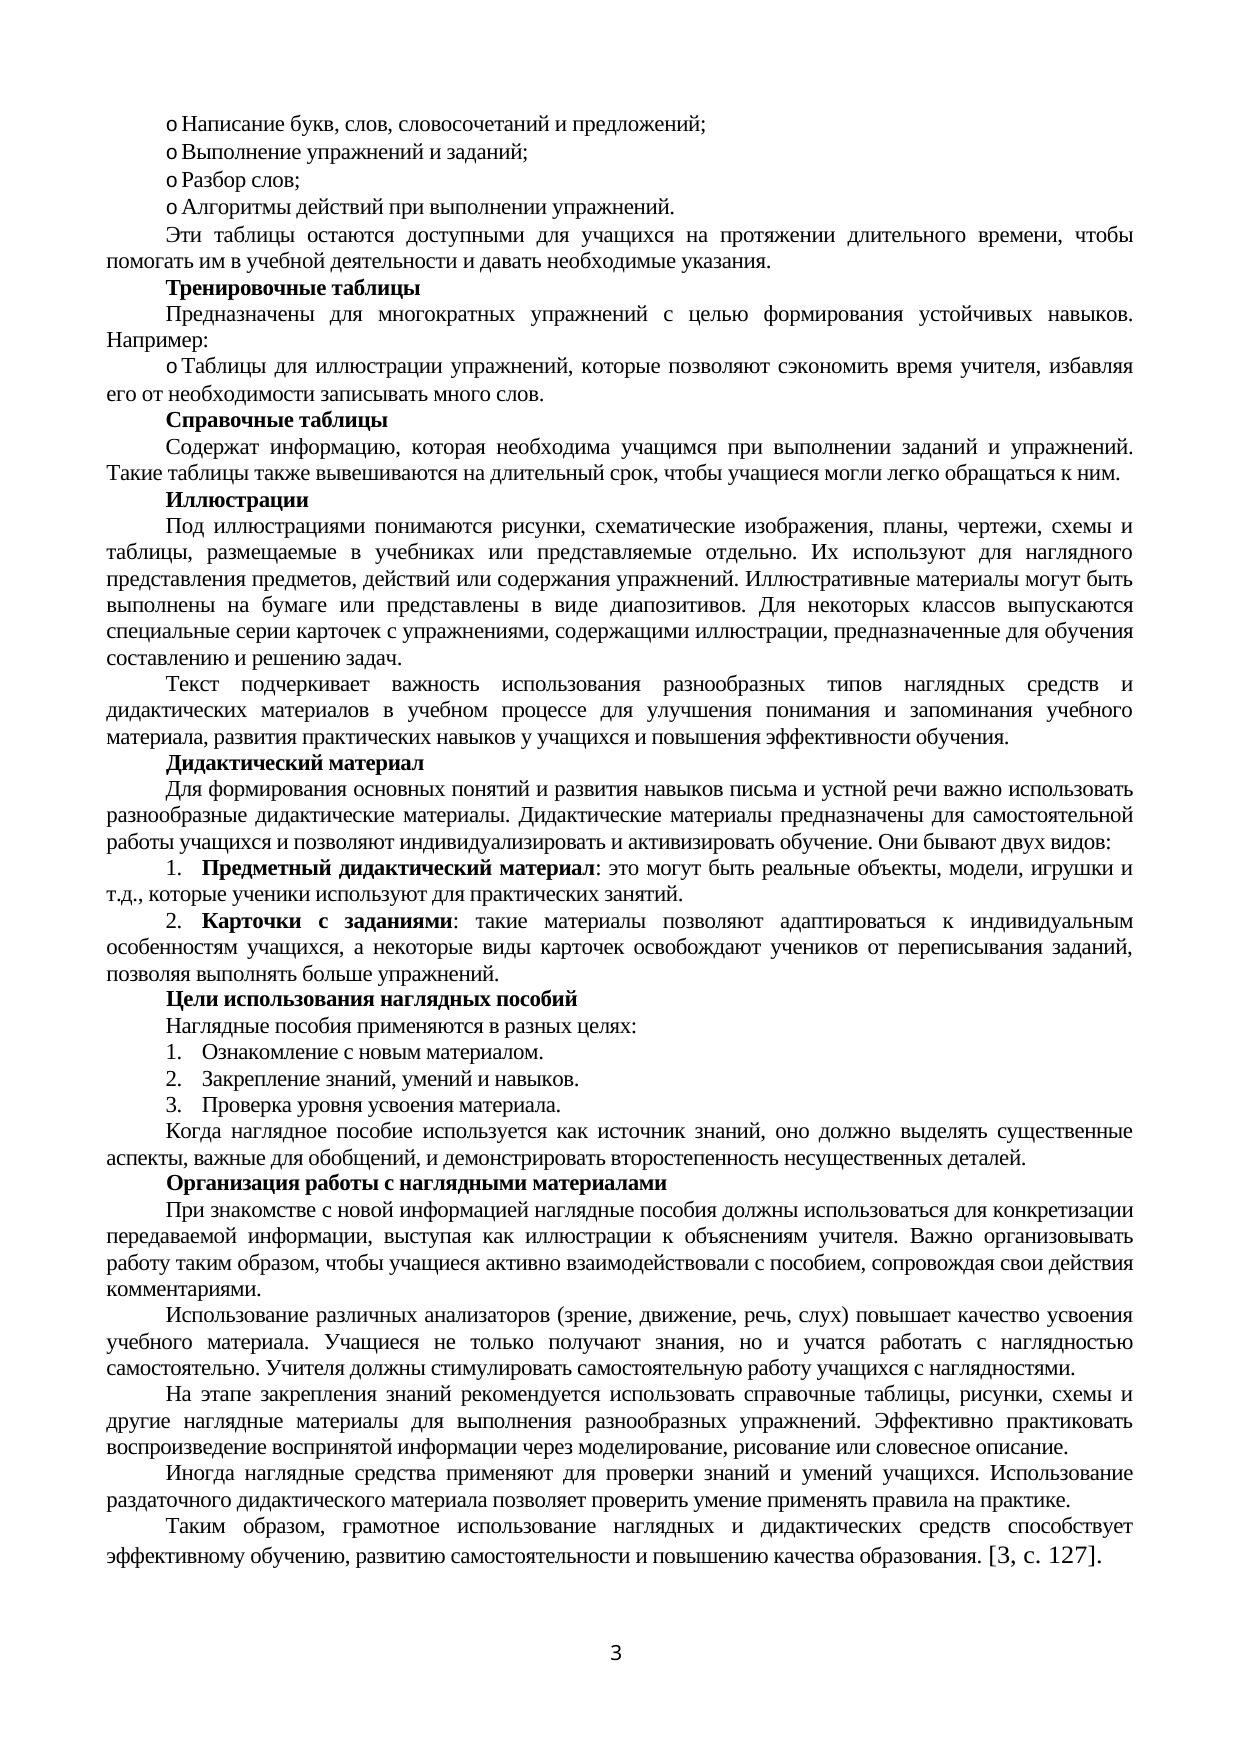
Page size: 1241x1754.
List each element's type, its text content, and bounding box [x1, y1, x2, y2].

text Предназначены для многократных упражнений с целью формирования устойчивых навыков. Например: [106, 300, 1134, 353]
list Разбор слов; [106, 166, 1134, 193]
text Наглядные пособия применяются в разных целях: [106, 1012, 1134, 1038]
text На этапе закрепления знаний рекомендуется использовать справочные таблицы, рисунки, схемы и другие наглядные материалы для выполнения разнообразных упражнений. Эффективно практиковать воспроизведение воспринятой информации через моделирование, рисование или словесное описание. [106, 1380, 1134, 1459]
text Под иллюстрациями понимаются рисунки, схематические изображения, планы, чертежи, схемы и таблицы, размещаемые в учебниках или представляемые отдельно. Их используют для наглядного представления предметов, действий или содержания упражнений. Иллюстративные материалы могут быть выполнены на бумаге или представлены в виде диапозитивов. Для некоторых классов выпускаются специальные серии карточек с упражнениями, содержащими иллюстрации, предназначенные для обучения составлению и решению задач. [106, 512, 1134, 670]
list Закрепление знаний, умений и навыков. [106, 1064, 1134, 1091]
text Содержат информацию, которая необходима учащимся при выполнении заданий и упражнений. Такие таблицы также вывешиваются на длительный срок, чтобы учащиеся могли легко обращаться к ним. [106, 433, 1134, 486]
text Для формирования основных понятий и развития навыков письма и устной речи важно использовать разнообразные дидактические материалы. Дидактические материалы предназначены для самостоятельной работы учащихся и позволяют индивидуализировать и активизировать обучение. Они бывают двух видов: [106, 775, 1134, 854]
subtitle Дидактический материал [107, 749, 1134, 775]
list Таблицы для иллюстрации упражнений, которые позволяют сэкономить время учителя, избавляя его от необходимости записывать много слов. [106, 353, 1134, 407]
list Написание букв, слов, словосочетаний и предложений; [106, 110, 1134, 138]
text Текст подчеркивает важность использования разнообразных типов наглядных средств и дидактических материалов в учебном процессе для улучшения понимания и запоминания учебного материала, развития практических навыков у учащихся и повышения эффективности обучения. [106, 670, 1134, 749]
list Ознакомление с новым материалом. [106, 1038, 1134, 1064]
text Использование различных анализаторов (зрение, движение, речь, слух) повышает качество усвоения учебного материала. Учащиеся не только получают знания, но и учатся работать с наглядностью самостоятельно. Учителя должны стимулировать самостоятельную работу учащихся с наглядностями. [106, 1301, 1134, 1380]
text Иногда наглядные средства применяют для проверки знаний и умений учащихся. Использование раздаточного дидактического материала позволяет проверить умение применять правила на практике. [106, 1459, 1134, 1512]
subtitle Цели использования наглядных пособий [107, 986, 1134, 1012]
list Выполнение упражнений и заданий; [106, 138, 1134, 166]
text При знакомстве с новой информацией наглядные пособия должны использоваться для конкретизации передаваемой информации, выступая как иллюстрации к объяснениям учителя. Важно организовывать работу таким образом, чтобы учащиеся активно взаимодействовали с пособием, сопровождая свои действия комментариями. [106, 1196, 1134, 1301]
text Справочные таблицы [106, 407, 1134, 433]
list Проверка уровня усвоения материала. [106, 1091, 1134, 1117]
list Карточки с заданиями: такие материалы позволяют адаптироваться к индивидуальным особенностям учащихся, а некоторые виды карточек освобождают учеников от переписывания заданий, позволяя выполнять больше упражнений. [106, 907, 1134, 986]
subtitle Организация работы с наглядными материалами [107, 1170, 1134, 1196]
text Эти таблицы остаются доступными для учащихся на протяжении длительного времени, чтобы помогать им в учебной деятельности и давать необходимые указания. [106, 221, 1134, 273]
list Предметный дидактический материал: это могут быть реальные объекты, модели, игрушки и т.д., которые ученики используют для практических занятий. [106, 854, 1134, 907]
text Когда наглядное пособие используется как источник знаний, оно должно выделять существенные аспекты, важные для обобщений, и демонстрировать второстепенность несущественных деталей. [106, 1117, 1134, 1170]
list Алгоритмы действий при выполнении упражнений. [106, 193, 1134, 221]
text Таким образом, грамотное использование наглядных и дидактических средств способствует эффективному обучению, развитию самостоятельности и повышению качества образования. [3, с. 127]. [106, 1512, 1134, 1570]
text Иллюстрации [106, 486, 1134, 512]
text Тренировочные таблицы [106, 273, 1134, 300]
